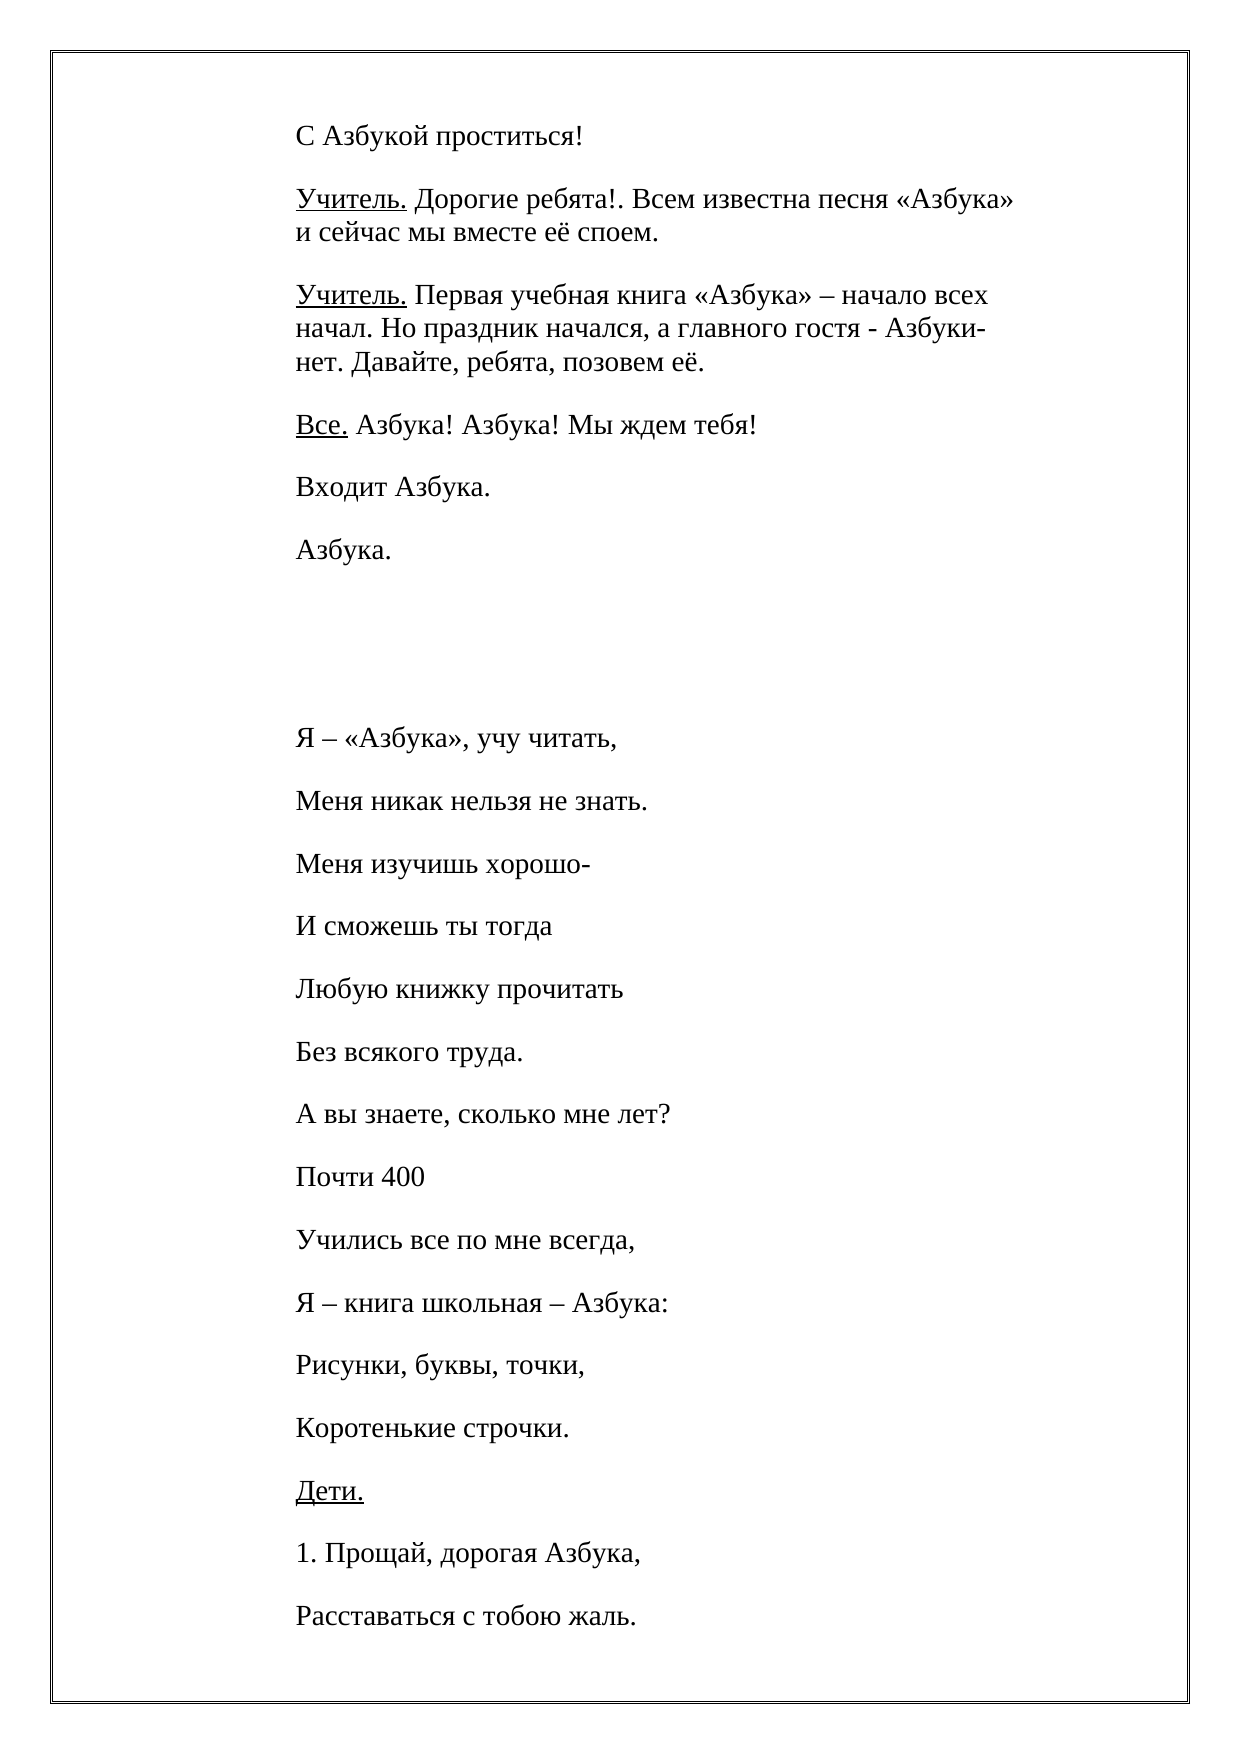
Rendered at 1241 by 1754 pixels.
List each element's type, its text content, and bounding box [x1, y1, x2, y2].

text А вы знаете, сколько мне лет? [295, 1097, 1033, 1130]
text И сможешь ты тогда [295, 908, 1033, 942]
text Почти 400 [295, 1159, 1033, 1193]
text Без всякого труда. [295, 1034, 1033, 1067]
text Учились все по мне всегда, [295, 1222, 1033, 1256]
text Я – книга школьная – Азбука: [295, 1285, 1033, 1318]
text Учитель. Дорогие ребята!. Всем известна песня «Азбука» и сейчас мы вместе её споем. [295, 181, 1033, 248]
text Азбука. [295, 532, 1033, 566]
text Дети. [295, 1473, 1033, 1506]
text Коротенькие строчки. [295, 1410, 1033, 1444]
text Входит Азбука. [295, 469, 1033, 503]
text Учитель. Первая учебная книга «Азбука» – начало всех начал. Но праздник начался, а главного гостя - Азбуки- нет. Давайте, ребята, позовем её. [295, 277, 1033, 378]
text 1. Прощай, дорогая Азбука, [295, 1536, 1033, 1569]
text Я – «Азбука», учу читать, [295, 720, 1033, 754]
text С Азбукой проститься! [295, 118, 1033, 152]
text Все. Азбука! Азбука! Мы ждем тебя! [295, 407, 1033, 440]
text Рисунки, буквы, точки, [295, 1347, 1033, 1381]
text Расставаться с тобою жаль. [295, 1598, 1033, 1632]
text Меня изучишь хорошо- [295, 846, 1033, 879]
text Любую книжку прочитать [295, 971, 1033, 1005]
text Меня никак нельзя не знать. [295, 783, 1033, 817]
